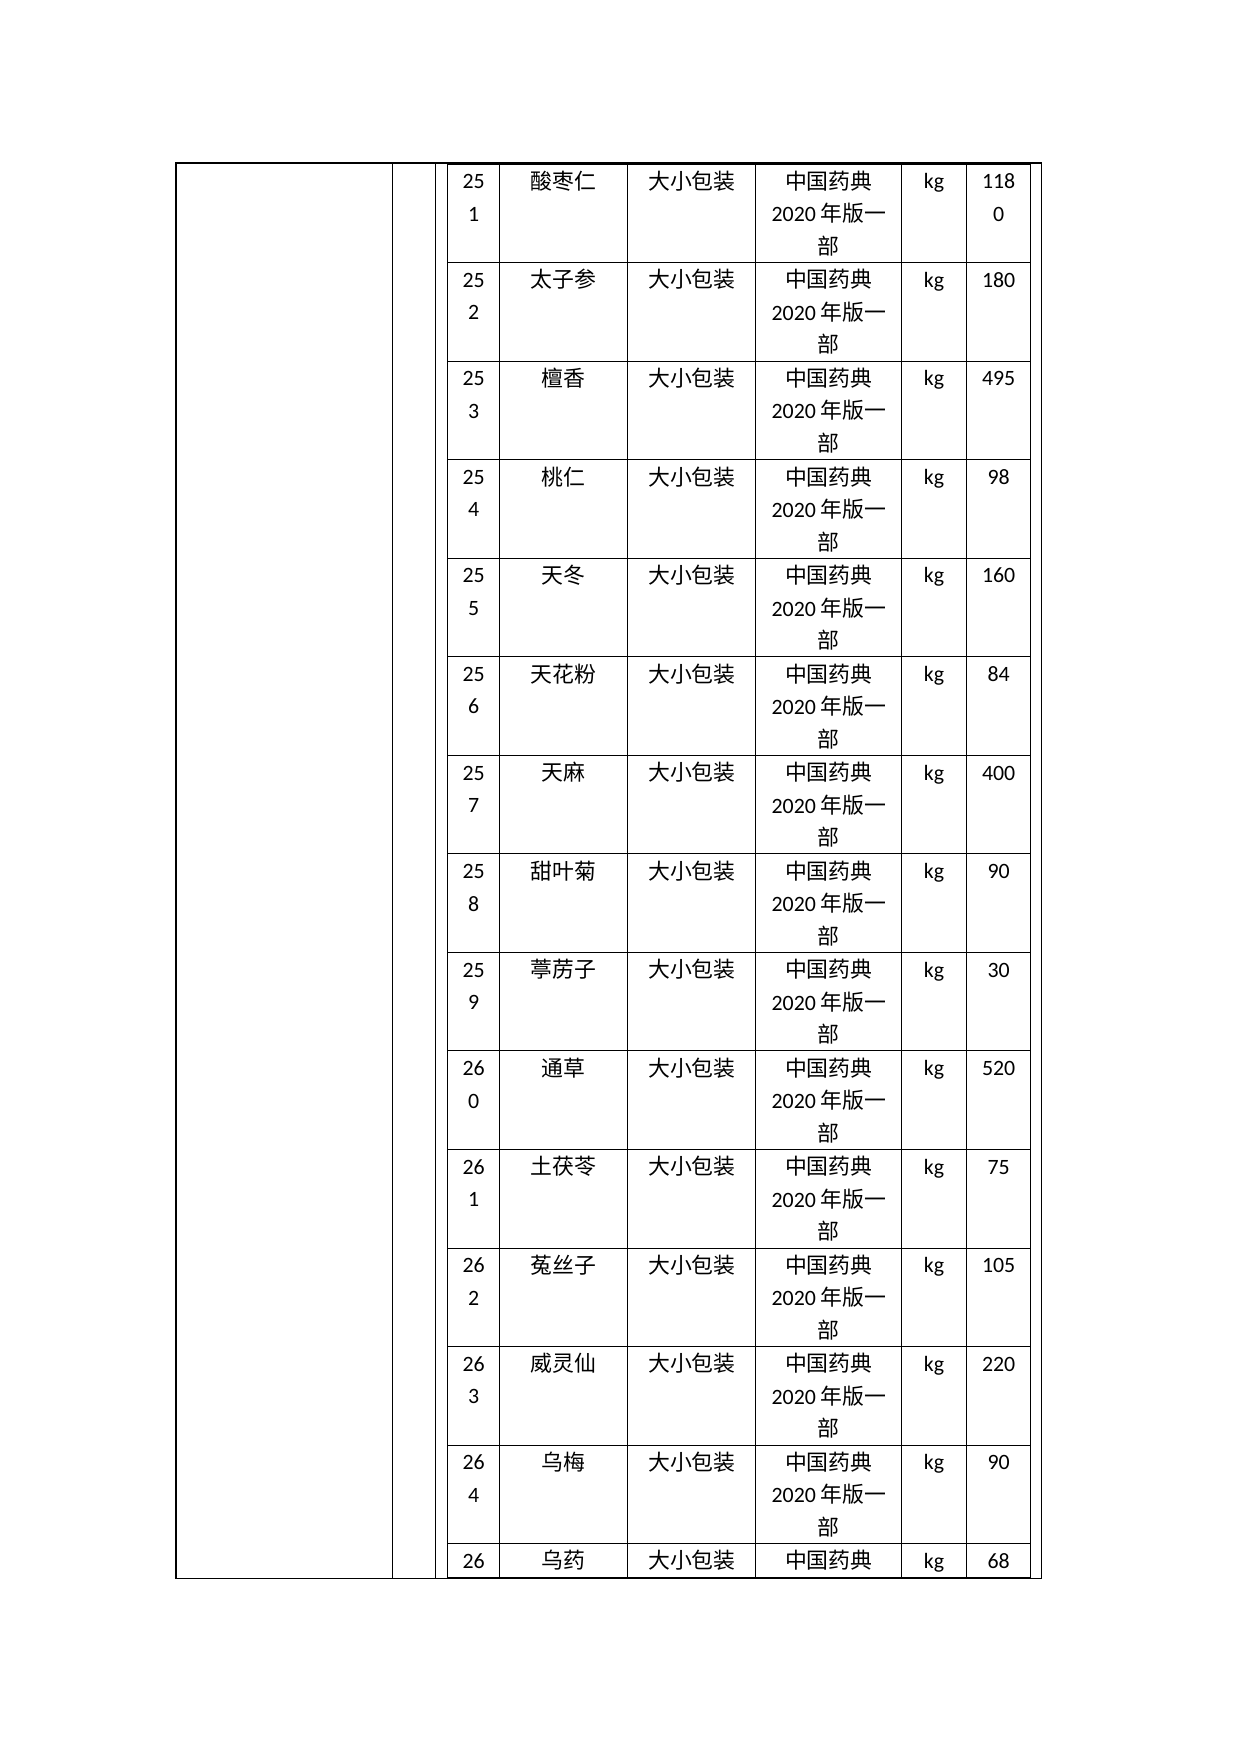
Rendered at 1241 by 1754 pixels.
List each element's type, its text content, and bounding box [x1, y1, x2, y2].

table_cell 一、规格及执行标准： 中药饮片需求一览表 [902, 1249, 966, 1346]
table_cell 一、规格及执行标准： 中药饮片需求一览表 [967, 362, 1030, 459]
table_cell 一、规格及执行标准： 中药饮片需求一览表 [500, 263, 627, 361]
table_cell 一、规格及执行标准： 中药饮片需求一览表 [902, 1051, 966, 1149]
table_cell 一、规格及执行标准： 中药饮片需求一览表 [902, 953, 966, 1050]
table_cell 一、规格及执行标准： 中药饮片需求一览表 [628, 756, 755, 853]
table_cell 一、规格及执行标准： 中药饮片需求一览表 [628, 362, 755, 459]
table_cell 一、规格及执行标准： 中药饮片需求一览表 [448, 1051, 499, 1149]
table_cell 一、规格及执行标准： 中药饮片需求一览表 [756, 953, 901, 1050]
table_cell 一、规格及执行标准： 中药饮片需求一览表 [756, 362, 901, 459]
table_cell 一、规格及执行标准： 中药饮片需求一览表 [500, 1051, 627, 1149]
table_cell 一、规格及执行标准： 中药饮片需求一览表 [902, 559, 966, 656]
table_cell 一、规格及执行标准： 中药饮片需求一览表 [448, 854, 499, 952]
table_cell 一、规格及执行标准： 中药饮片需求一览表 [967, 559, 1030, 656]
table_cell 一、规格及执行标准： 中药饮片需求一览表 [448, 1249, 499, 1346]
table_cell 一、规格及执行标准： 中药饮片需求一览表 [448, 657, 499, 755]
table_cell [902, 165, 966, 262]
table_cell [448, 165, 499, 262]
table_cell 一、规格及执行标准： 中药饮片需求一览表 [756, 756, 901, 853]
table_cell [756, 1544, 901, 1577]
table_cell 一、规格及执行标准： 中药饮片需求一览表 [967, 263, 1030, 361]
table_cell 一、规格及执行标准： 中药饮片需求一览表 [967, 1051, 1030, 1149]
table_cell 一、规格及执行标准： 中药饮片需求一览表 [448, 1347, 499, 1445]
table_cell 一、规格及执行标准： 中药饮片需求一览表 [902, 263, 966, 361]
table_cell 一、规格及执行标准： 中药饮片需求一览表 [628, 953, 755, 1050]
table_cell 一、规格及执行标准： 中药饮片需求一览表 [902, 657, 966, 755]
table_cell 一、规格及执行标准： 中药饮片需求一览表 [756, 657, 901, 755]
table_cell 一、规格及执行标准： 中药饮片需求一览表 [628, 1249, 755, 1346]
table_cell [500, 1544, 627, 1577]
table_cell 一、规格及执行标准： 中药饮片需求一览表 [628, 657, 755, 755]
table_cell 一、规格及执行标准： 中药饮片需求一览表 [756, 854, 901, 952]
table_cell 一、规格及执行标准： 中药饮片需求一览表 [756, 1347, 901, 1445]
table_cell 一、规格及执行标准： 中药饮片需求一览表 [756, 263, 901, 361]
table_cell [436, 164, 447, 1578]
table_cell 一、规格及执行标准： 中药饮片需求一览表 [628, 1347, 755, 1445]
table_cell 一、规格及执行标准： 中药饮片需求一览表 [500, 1347, 627, 1445]
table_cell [967, 165, 1030, 262]
table_cell 一、规格及执行标准： 中药饮片需求一览表 [500, 756, 627, 853]
table_cell 一、规格及执行标准： 中药饮片需求一览表 [967, 1347, 1030, 1445]
table_cell 一、规格及执行标准： 中药饮片需求一览表 [967, 657, 1030, 755]
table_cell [756, 165, 901, 262]
table_cell 一、规格及执行标准： 中药饮片需求一览表 [967, 756, 1030, 853]
table_cell 一、规格及执行标准： 中药饮片需求一览表 [448, 362, 499, 459]
table_cell 一、规格及执行标准： 中药饮片需求一览表 [500, 657, 627, 755]
table_cell 一、规格及执行标准： 中药饮片需求一览表 [448, 559, 499, 656]
table_cell 一、规格及执行标准： 中药饮片需求一览表 [902, 1347, 966, 1445]
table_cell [967, 1544, 1030, 1577]
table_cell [628, 165, 755, 262]
table_cell 1 [393, 164, 435, 1578]
table_cell 一、规格及执行标准： 中药饮片需求一览表 [902, 460, 966, 558]
table_cell 一、规格及执行标准： 中药饮片需求一览表 [756, 460, 901, 558]
table_cell 一、规格及执行标准： 中药饮片需求一览表 [967, 1446, 1030, 1543]
table_cell 一、规格及执行标准： 中药饮片需求一览表 [628, 1446, 755, 1543]
table_cell 一、规格及执行标准： 中药饮片需求一览表 [448, 263, 499, 361]
table_cell 一、规格及执行标准： 中药饮片需求一览表 [756, 1446, 901, 1543]
table_cell 一、规格及执行标准： 中药饮片需求一览表 [628, 1051, 755, 1149]
table_cell 一、规格及执行标准： 中药饮片需求一览表 [500, 1150, 627, 1248]
table_cell 一、规格及执行标准： 中药饮片需求一览表 [448, 756, 499, 853]
table_cell 一、规格及执行标准： 中药饮片需求一览表 [756, 1051, 901, 1149]
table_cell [902, 1544, 966, 1577]
table_cell 一、规格及执行标准： 中药饮片需求一览表 [448, 460, 499, 558]
table_cell 一、规格及执行标准： 中药饮片需求一览表 [500, 460, 627, 558]
table_cell 一、规格及执行标准： 中药饮片需求一览表 [628, 1150, 755, 1248]
table_cell 一、规格及执行标准： 中药饮片需求一览表 [500, 1249, 627, 1346]
table_cell 一、规格及执行标准： 中药饮片需求一览表 [902, 1150, 966, 1248]
table_cell 一、规格及执行标准： 中药饮片需求一览表 [500, 1446, 627, 1543]
table_cell 一、规格及执行标准： 中药饮片需求一览表 [902, 1446, 966, 1543]
table_cell 一、规格及执行标准： 中药饮片需求一览表 [628, 559, 755, 656]
table_cell 一、规格及执行标准： 中药饮片需求一览表 [500, 559, 627, 656]
table_cell 一、规格及执行标准： 中药饮片需求一览表 [756, 559, 901, 656]
table_cell 一、规格及执行标准： 中药饮片需求一览表 [448, 1150, 499, 1248]
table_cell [500, 165, 627, 262]
table_cell 一、规格及执行标准： 中药饮片需求一览表 [756, 1150, 901, 1248]
table_cell 一、规格及执行标准： 中药饮片需求一览表 [756, 1249, 901, 1346]
table_cell 一、规格及执行标准： 中药饮片需求一览表 [628, 460, 755, 558]
table_cell [177, 164, 392, 1578]
table_cell 一、规格及执行标准： 中药饮片需求一览表 [500, 362, 627, 459]
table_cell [628, 1544, 755, 1577]
table_cell 一、规格及执行标准： 中药饮片需求一览表 [628, 854, 755, 952]
table_cell 一、规格及执行标准： 中药饮片需求一览表 [967, 1150, 1030, 1248]
table_cell 一、规格及执行标准： 中药饮片需求一览表 [967, 1249, 1030, 1346]
table_cell 一、规格及执行标准： 中药饮片需求一览表 [500, 854, 627, 952]
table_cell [448, 1544, 499, 1577]
table_cell 一、规格及执行标准： 中药饮片需求一览表 [500, 953, 627, 1050]
table_cell 一、规格及执行标准： 中药饮片需求一览表 [448, 1446, 499, 1543]
table_cell 一、规格及执行标准： 中药饮片需求一览表 [628, 263, 755, 361]
table_cell 一、规格及执行标准： 中药饮片需求一览表 [967, 460, 1030, 558]
table_cell 一、规格及执行标准： 中药饮片需求一览表 [902, 854, 966, 952]
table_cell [1031, 164, 1041, 1578]
table_cell 一、规格及执行标准： 中药饮片需求一览表 [902, 362, 966, 459]
table_cell 一、规格及执行标准： 中药饮片需求一览表 [902, 756, 966, 853]
table_cell 一、规格及执行标准： 中药饮片需求一览表 [967, 854, 1030, 952]
table_cell 一、规格及执行标准： 中药饮片需求一览表 [967, 953, 1030, 1050]
table_cell 一、规格及执行标准： 中药饮片需求一览表 [448, 953, 499, 1050]
